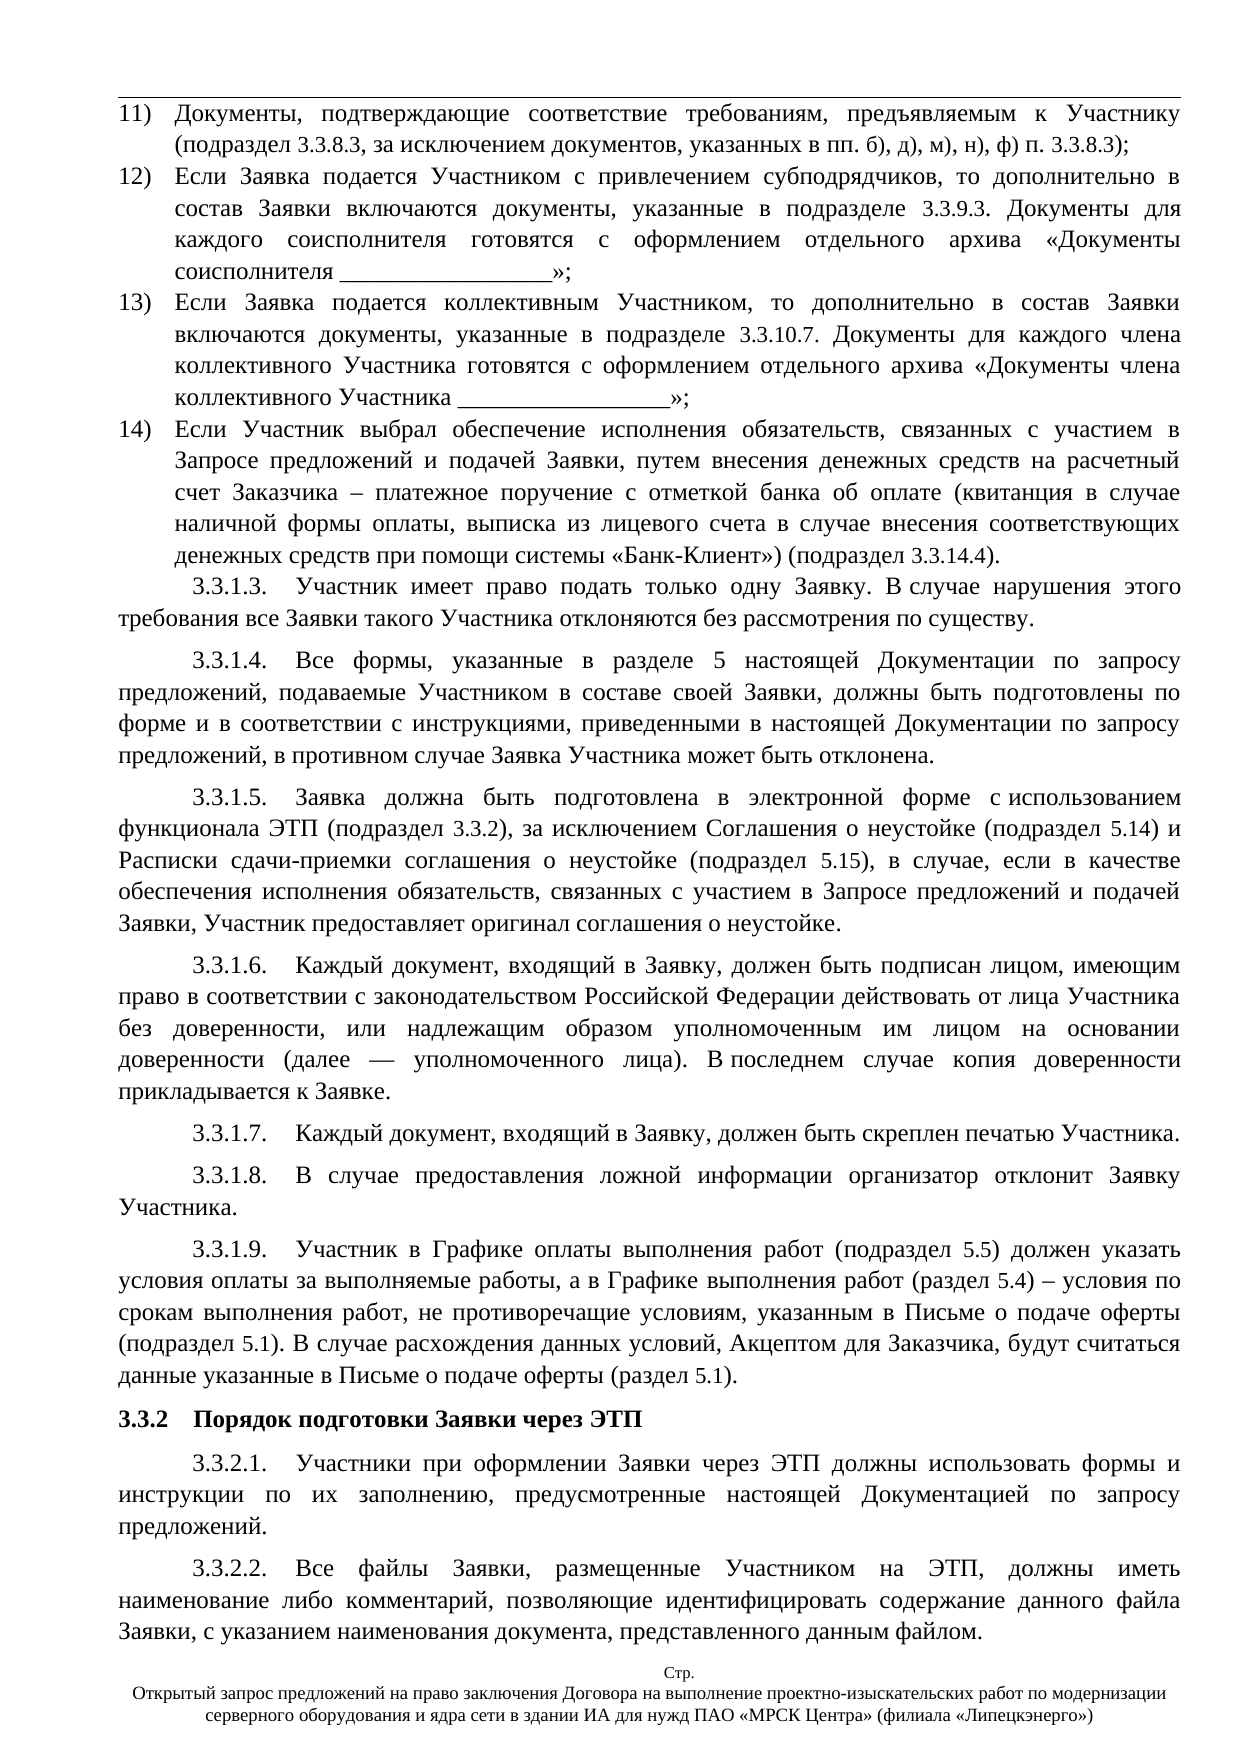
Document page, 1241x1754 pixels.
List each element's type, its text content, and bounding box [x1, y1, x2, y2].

list Каждый документ, входящий в Заявку, должен быть скреплен печатью Участника. [118, 1118, 1181, 1147]
subtitle Порядок подготовки Заявки через ЭТП [118, 1404, 1181, 1433]
list Если Участник выбрал обеспечение исполнения обязательств, связанных с участием в Запросе предложений и подачей Заявки, путем внесения денежных средств на расчетный счет Заказчика – платежное поручение с отметкой банка об оплате (квитанция в случае наличной формы оплаты, выписка из лицевого счета в случае внесения соответствующих денежных средств при помощи системы «Банк-Клиент») (подраздел 3.3.14.4). [118, 414, 1181, 569]
list Если Заявка подается коллективным Участником, то дополнительно в состав Заявки включаются документы, указанные в подразделе 3.3.10.7. Документы для каждого члена коллективного Участника готовятся с оформлением отдельного архива «Документы члена коллективного Участника _________________»; [118, 287, 1181, 411]
list Участники при оформлении Заявки через ЭТП должны использовать формы и инструкции по их заполнению, предусмотренные настоящей Документацией по запросу предложений. [118, 1448, 1181, 1540]
list В случае предоставления ложной информации организатор отклонит Заявку Участника. [118, 1160, 1181, 1220]
list Все формы, указанные в разделе 5 настоящей Документации по запросу предложений, подаваемые Участником в составе своей Заявки, должны быть подготовлены по форме и в соответствии с инструкциями, приведенными в настоящей Документации по запросу предложений, в противном случае Заявка Участника может быть отклонена. [118, 645, 1181, 768]
list Если Заявка подается Участником с привлечением субподрядчиков, то дополнительно в состав Заявки включаются документы, указанные в подразделе 3.3.9.3. Документы для каждого соисполнителя готовятся с оформлением отдельного архива «Документы соисполнителя _________________»; [118, 161, 1181, 284]
list Каждый документ, входящий в Заявку, должен быть подписан лицом, имеющим право в соответствии с законодательством Российской Федерации действовать от лица Участника без доверенности, или надлежащим образом уполномоченным им лицом на основании доверенности (далее — уполномоченного лица). В последнем случае копия доверенности прикладывается к Заявке. [118, 950, 1181, 1105]
list Участник имеет право подать только одну Заявку. В случае нарушения этого требования все Заявки такого Участника отклоняются без рассмотрения по существу. [118, 571, 1181, 632]
list Заявка должна быть подготовлена в электронной форме с использованием функционала ЭТП (подраздел 3.3.2), за исключением Соглашения о неустойке (подраздел 5.14) и Расписки сдачи-приемки соглашения о неустойке (подраздел 5.15), в случае, если в качестве обеспечения исполнения обязательств, связанных с участием в Запросе предложений и подачей Заявки, Участник предоставляет оригинал соглашения о неустойке. [118, 782, 1181, 937]
list Все файлы Заявки, размещенные Участником на ЭТП, должны иметь наименование либо комментарий, позволяющие идентифицировать содержание данного файла Заявки, с указанием наименования документа, представленного данным файлом. [118, 1553, 1181, 1645]
list Документы, подтверждающие соответствие требованиям, предъявляемым к Участнику (подраздел 3.3.8.3, за исключением документов, указанных в пп. б), д), м), н), ф) п. 3.3.8.3); [118, 98, 1181, 158]
list Участник в Графике оплаты выполнения работ (подраздел 5.5) должен указать условия оплаты за выполняемые работы, а в Графике выполнения работ (раздел 5.4) – условия по срокам выполнения работ, не противоречащие условиям, указанным в Письме о подаче оферты (подраздел 5.1). В случае расхождения данных условий, Акцептом для Заказчика, будут считаться данные указанные в Письме о подаче оферты (раздел 5.1). [118, 1234, 1181, 1389]
